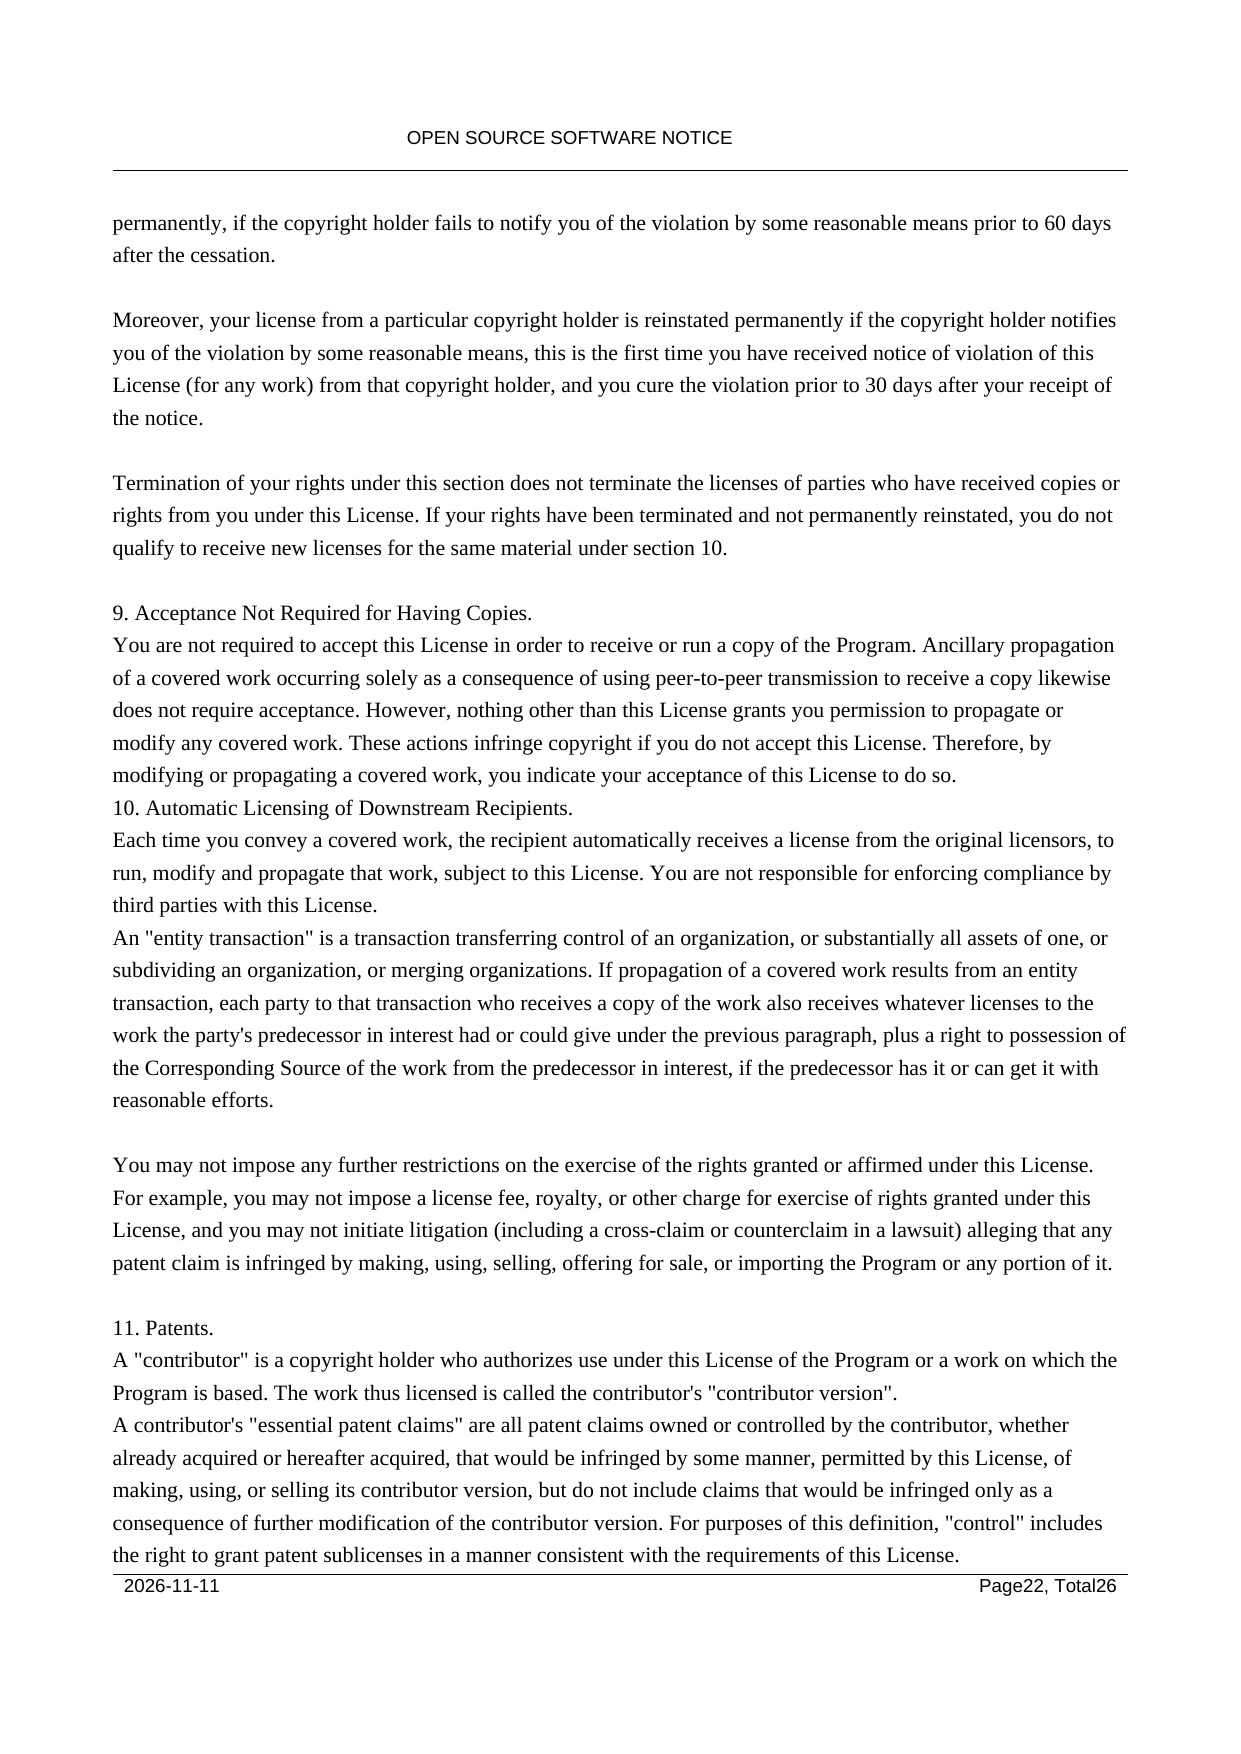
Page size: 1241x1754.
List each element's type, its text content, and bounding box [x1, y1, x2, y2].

text 10. Automatic Licensing of Downstream Recipients. [112, 791, 1128, 824]
text You are not required to accept this License in order to receive or run a copy of the Program. Ancillary propagation of a covered work occurring solely as a consequence of using peer-to-peer transmission to receive a copy likewise does not require acceptance. However, nothing other than this License grants you permission to propagate or modify any covered work. These actions infringe copyright if you do not accept this License. Therefore, by modifying or propagating a covered work, you indicate your acceptance of this License to do so. [112, 629, 1128, 791]
text 9. Acceptance Not Required for Having Copies. [112, 596, 1128, 629]
text A "contributor" is a copyright holder who authorizes use under this License of the Program or a work on which the Program is based. The work thus licensed is called the contributor's "contributor version". [112, 1344, 1128, 1409]
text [112, 206, 1128, 271]
text 11. Patents. [112, 1311, 1128, 1344]
text An "entity transaction" is a transaction transferring control of an organization, or substantially all assets of one, or subdividing an organization, or merging organizations. If propagation of a covered work results from an entity transaction, each party to that transaction who receives a copy of the work also receives whatever licenses to the work the party's predecessor in interest had or could give under the previous paragraph, plus a right to possession of the Corresponding Source of the work from the predecessor in interest, if the predecessor has it or can get it with reasonable efforts. [112, 921, 1128, 1116]
text Moreover, your license from a particular copyright holder is reinstated permanently if the copyright holder notifies you of the violation by some reasonable means, this is the first time you have received notice of violation of this License (for any work) from that copyright holder, and you cure the violation prior to 30 days after your receipt of the notice. [112, 304, 1128, 434]
text Termination of your rights under this section does not terminate the licenses of parties who have received copies or rights from you under this License. If your rights have been terminated and not permanently reinstated, you do not qualify to receive new licenses for the same material under section 10. [112, 466, 1128, 564]
text A contributor's "essential patent claims" are all patent claims owned or controlled by the contributor, whether already acquired or hereafter acquired, that would be infringed by some manner, permitted by this License, of making, using, or selling its contributor version, but do not include claims that would be infringed only as a consequence of further modification of the contributor version. For purposes of this definition, "control" includes the right to grant patent sublicenses in a manner consistent with the requirements of this License. [112, 1409, 1128, 1571]
text Each time you convey a covered work, the recipient automatically receives a license from the original licensors, to run, modify and propagate that work, subject to this License. You are not responsible for enforcing compliance by third parties with this License. [112, 824, 1128, 921]
text You may not impose any further restrictions on the exercise of the rights granted or affirmed under this License. For example, you may not impose a license fee, royalty, or other charge for exercise of rights granted under this License, and you may not initiate litigation (including a cross-claim or counterclaim in a lawsuit) alleging that any patent claim is infringed by making, using, selling, offering for sale, or importing the Program or any portion of it. [112, 1149, 1128, 1279]
